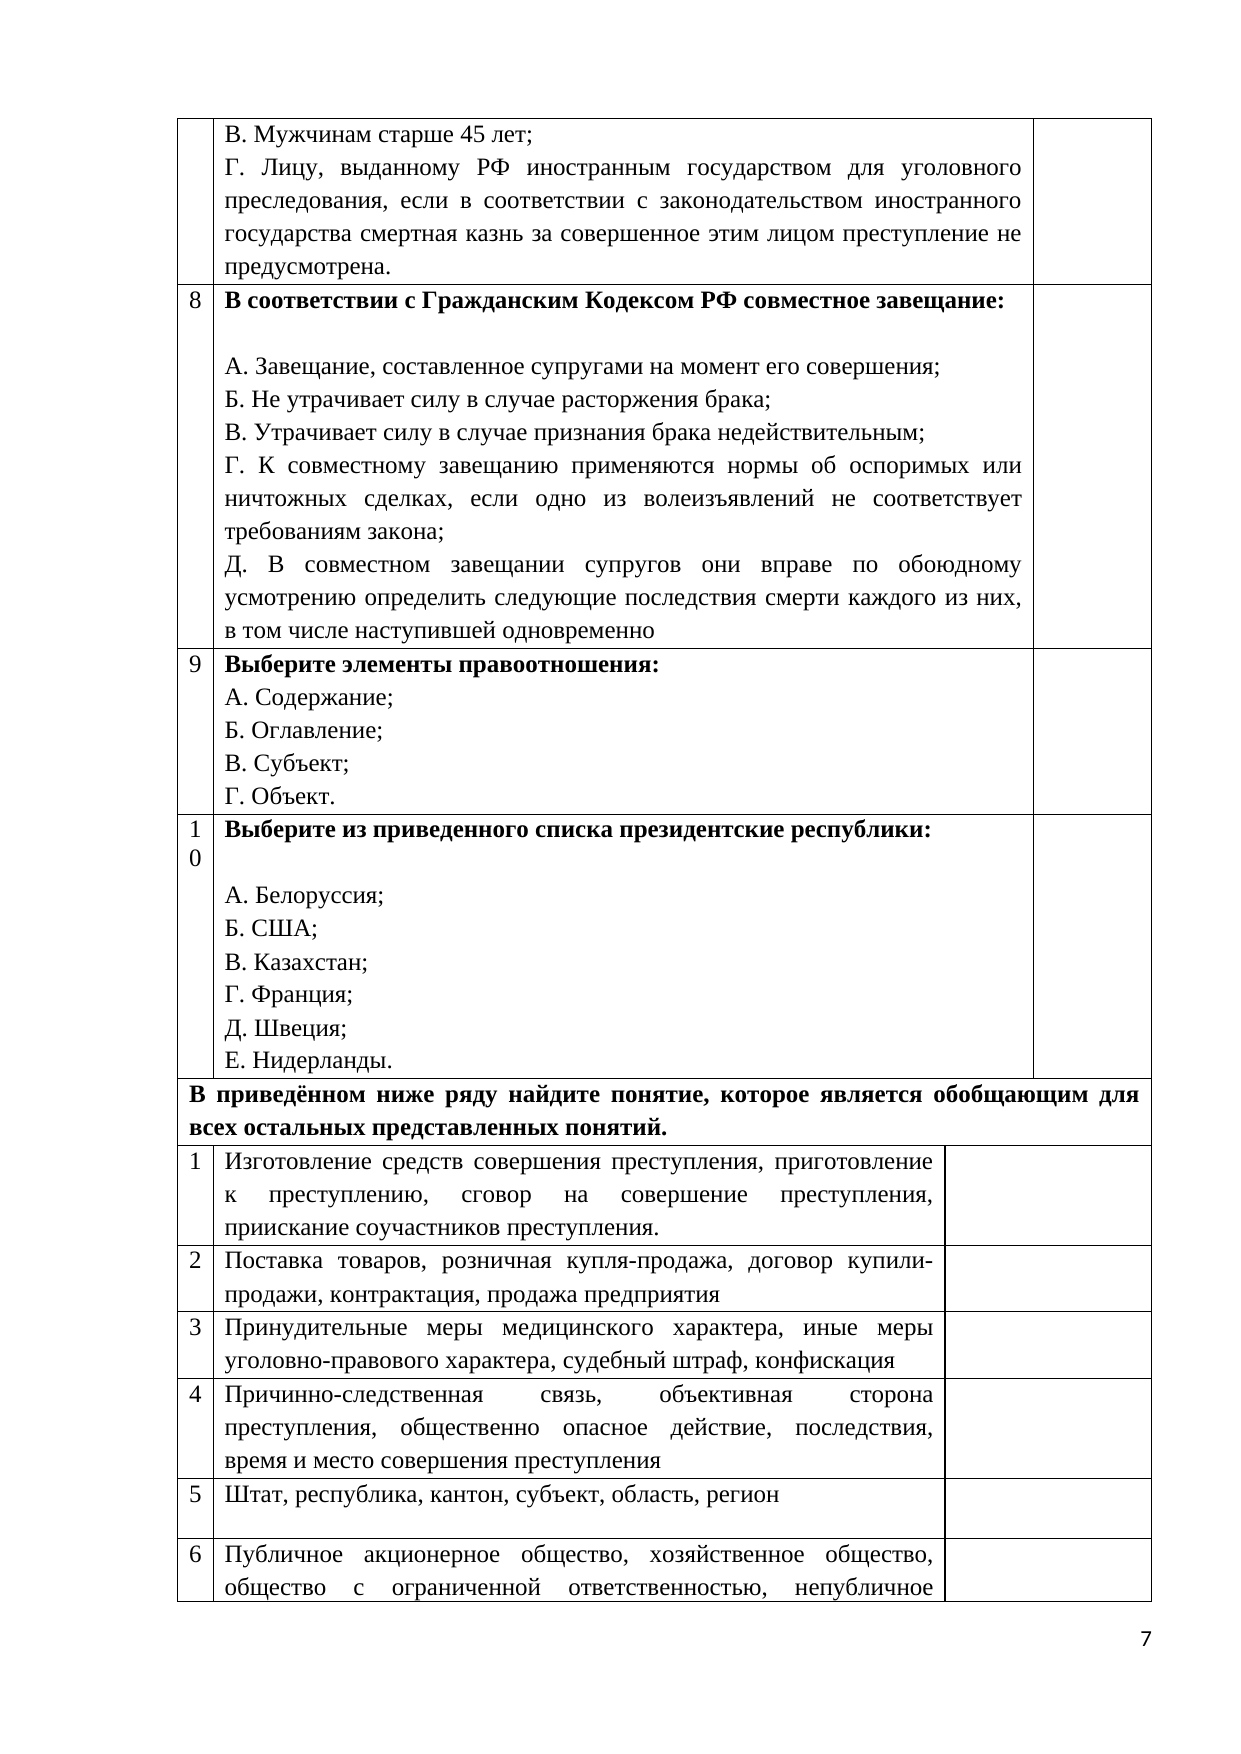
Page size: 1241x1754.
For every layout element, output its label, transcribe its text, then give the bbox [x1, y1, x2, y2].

table_cell В соответствии с Гражданским Кодексом РФ совместное завещание: А. Завещание, составленное супругами на момент его совершения; Б. Не утрачивает силу в случае расторжения брака; В. Утрачивает силу в случае признания брака недействительным; Г. К совместному завещанию применяются нормы об оспоримых или ничтожных сделках, если одно из волеизъявлений не соответствует требованиям закона; Д. В совместном завещании супругов они вправе по обоюдному усмотрению определить следующие последствия смерти каждого из них, в том числе наступившей одновременно [214, 285, 1033, 648]
table_cell Поставка товаров, розничная купля-продажа, договор купили-продажи, контрактация, продажа предприятия [214, 1246, 944, 1311]
table_cell [946, 1539, 1151, 1601]
table_cell 7 [178, 119, 213, 284]
table_cell 9 [178, 649, 213, 813]
table_cell 3 [178, 1312, 213, 1378]
table_cell 4 [178, 1379, 213, 1478]
table_cell В приведённом ниже ряду найдите понятие, которое является обобщающим для всех остальных представленных понятий. [178, 1079, 1151, 1145]
table_cell 10 [178, 815, 213, 1078]
table_cell Выберите из приведенного списка президентские республики: А. Белоруссия; Б. США; В. Казахстан; Г. Франция; Д. Швеция; Е. Нидерланды. [214, 815, 1033, 1078]
table_cell [946, 1312, 1151, 1378]
table_cell [946, 1379, 1151, 1478]
table_cell 1 [178, 1146, 213, 1244]
table_cell [1034, 119, 1151, 284]
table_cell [214, 1539, 944, 1601]
table_cell 5 [178, 1479, 213, 1538]
table_cell Принудительные меры медицинского характера, иные меры уголовно-правового характера, судебный штраф, конфискация [214, 1312, 944, 1378]
table_cell Выберите элементы правоотношения: А. Содержание; Б. Оглавление; В. Субъект; Г. Объект. [214, 649, 1033, 813]
table_cell Причинно-следственная связь, объективная сторона преступления, общественно опасное действие, последствия, время и место совершения преступления [214, 1379, 944, 1478]
table_cell [946, 1146, 1151, 1244]
table_cell Изготовление средств совершения преступления, приготовление к преступлению, сговор на совершение преступления, приискание соучастников преступления. [214, 1146, 944, 1244]
table_cell [1034, 815, 1151, 1078]
table_cell 2 [178, 1246, 213, 1311]
table_cell [1034, 649, 1151, 813]
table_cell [214, 119, 1033, 284]
table_cell [946, 1479, 1151, 1538]
table_cell 6 [178, 1539, 213, 1601]
table_cell [1034, 285, 1151, 648]
table_cell Штат, республика, кантон, субъект, область, регион [214, 1479, 944, 1538]
table_cell [946, 1246, 1151, 1311]
table_cell 8 [178, 285, 213, 648]
